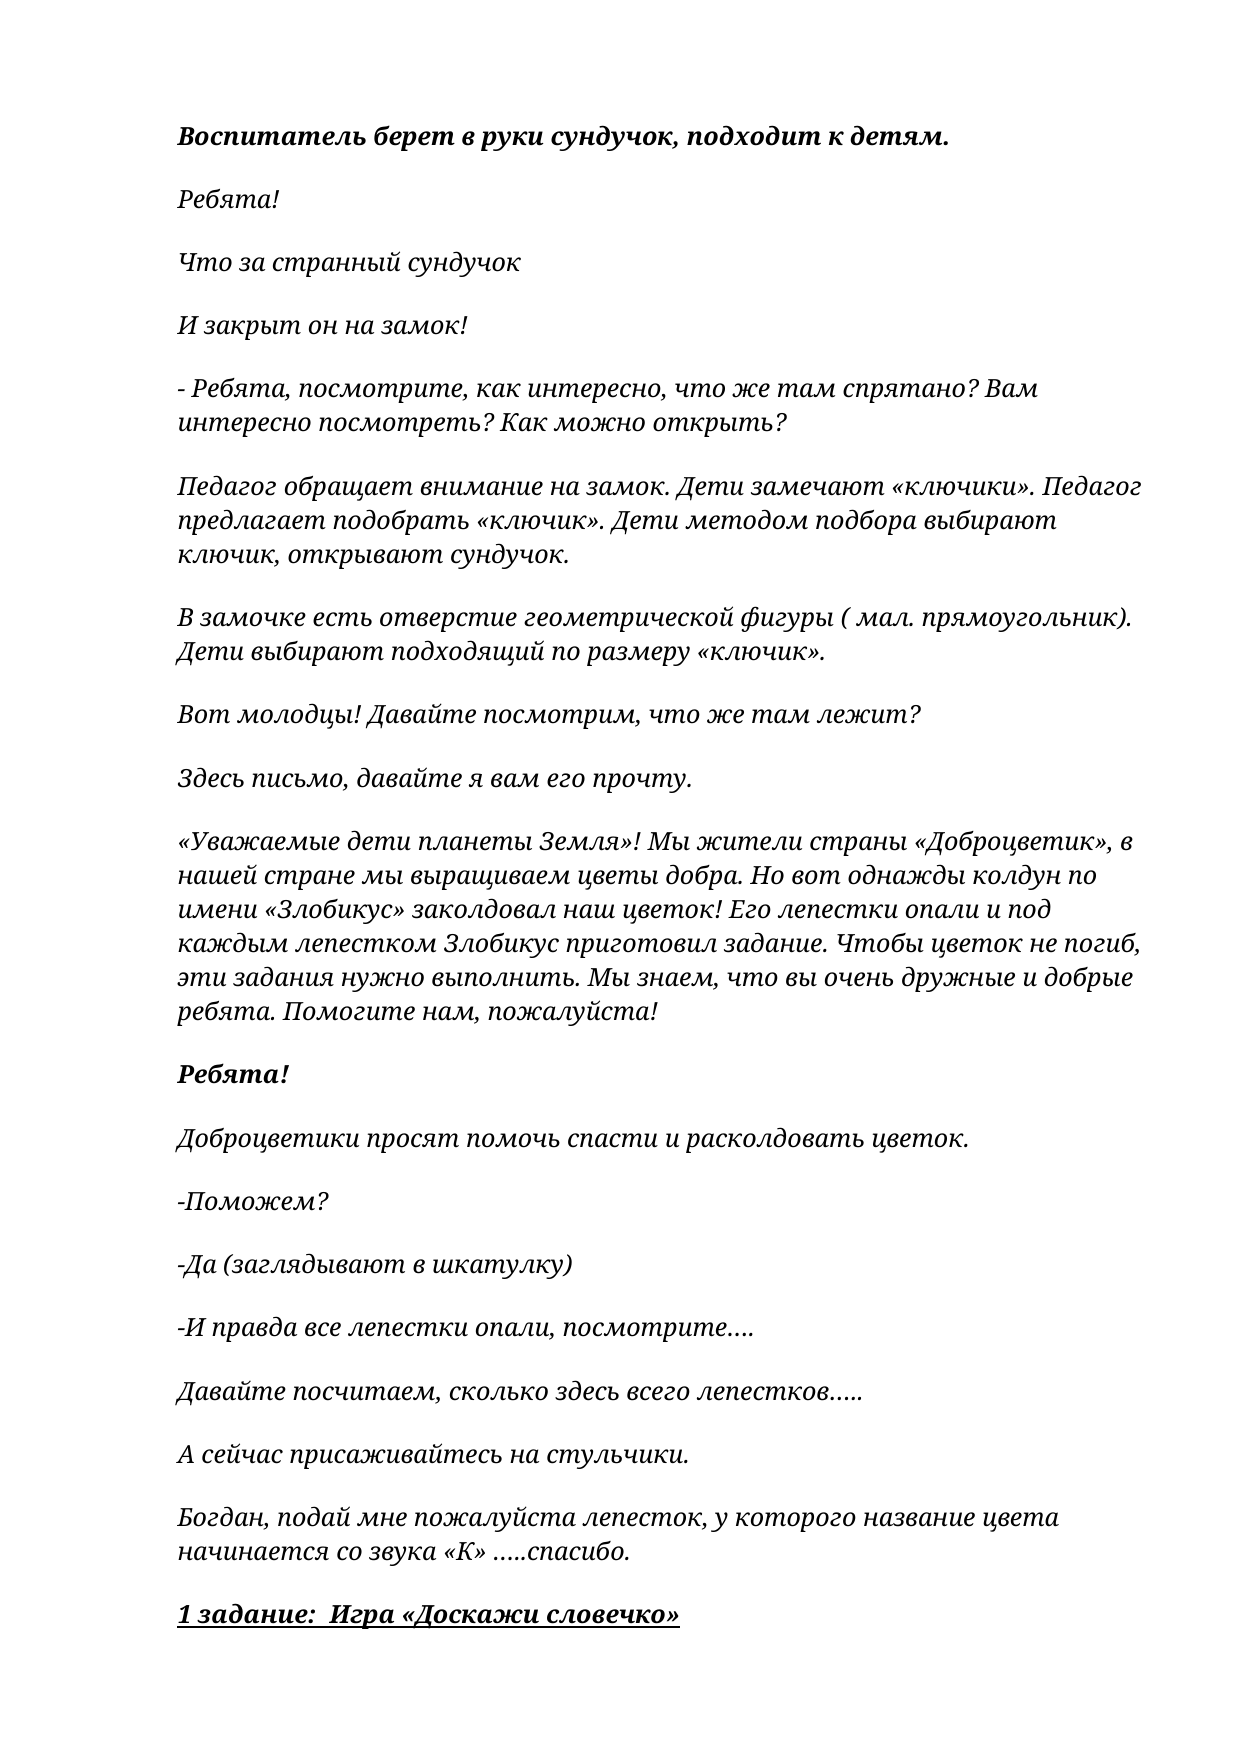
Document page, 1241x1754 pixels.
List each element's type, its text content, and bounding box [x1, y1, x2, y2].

text Богдан, подай мне пожалуйста лепесток, у которого название цвета начинается со звука «К» …..спасибо. [177, 1499, 1152, 1568]
text Здесь письмо, давайте я вам его прочту. [177, 760, 1152, 794]
text 1 задание: Игра «Доскажи словечко» [177, 1597, 1152, 1631]
text -Поможем? [177, 1183, 1152, 1217]
text И закрыт он на замок! [177, 308, 1152, 342]
text Педагог обращает внимание на замок. Дети замечают «ключики». Педагог предлагает подобрать «ключик». Дети методом подбора выбирают ключик, открывают сундучок. [177, 468, 1152, 571]
text Воспитатель берет в руки сундучок, подходит к детям. [177, 118, 1152, 152]
text «Уважаемые дети планеты Земля»! Мы жители страны «Доброцветик», в нашей стране мы выращиваем цветы добра. Но вот однажды колдун по имени «Злобикус» заколдовал наш цветок! Его лепестки опали и под каждым лепестком Злобикус приготовил задание. Чтобы цветок не погиб, эти задания нужно выполнить. Мы знаем, что вы очень дружные и добрые ребята. Помогите нам, пожалуйста! [177, 823, 1152, 1028]
text В замочке есть отверстие геометрической фигуры ( мал. прямоугольник). Дети выбирают подходящий по размеру «ключик». [177, 600, 1152, 668]
text Давайте посчитаем, сколько здесь всего лепестков….. [177, 1373, 1152, 1407]
text Ребята! [177, 1057, 1152, 1091]
text Доброцветики просят помочь спасти и расколдовать цветок. [177, 1120, 1152, 1154]
text -Да (заглядывают в шкатулку) [177, 1247, 1152, 1281]
text - Ребята, посмотрите, как интересно, что же там спрятано? Вам интересно посмотреть? Как можно открыть? [177, 371, 1152, 439]
text А сейчас присаживайтесь на стульчики. [177, 1436, 1152, 1470]
text -И правда все лепестки опали, посмотрите…. [177, 1310, 1152, 1344]
text Вот молодцы! Давайте посмотрим, что же там лежит? [177, 697, 1152, 731]
text Ребята! [177, 181, 1152, 215]
text Что за странный сундучок [177, 244, 1152, 279]
